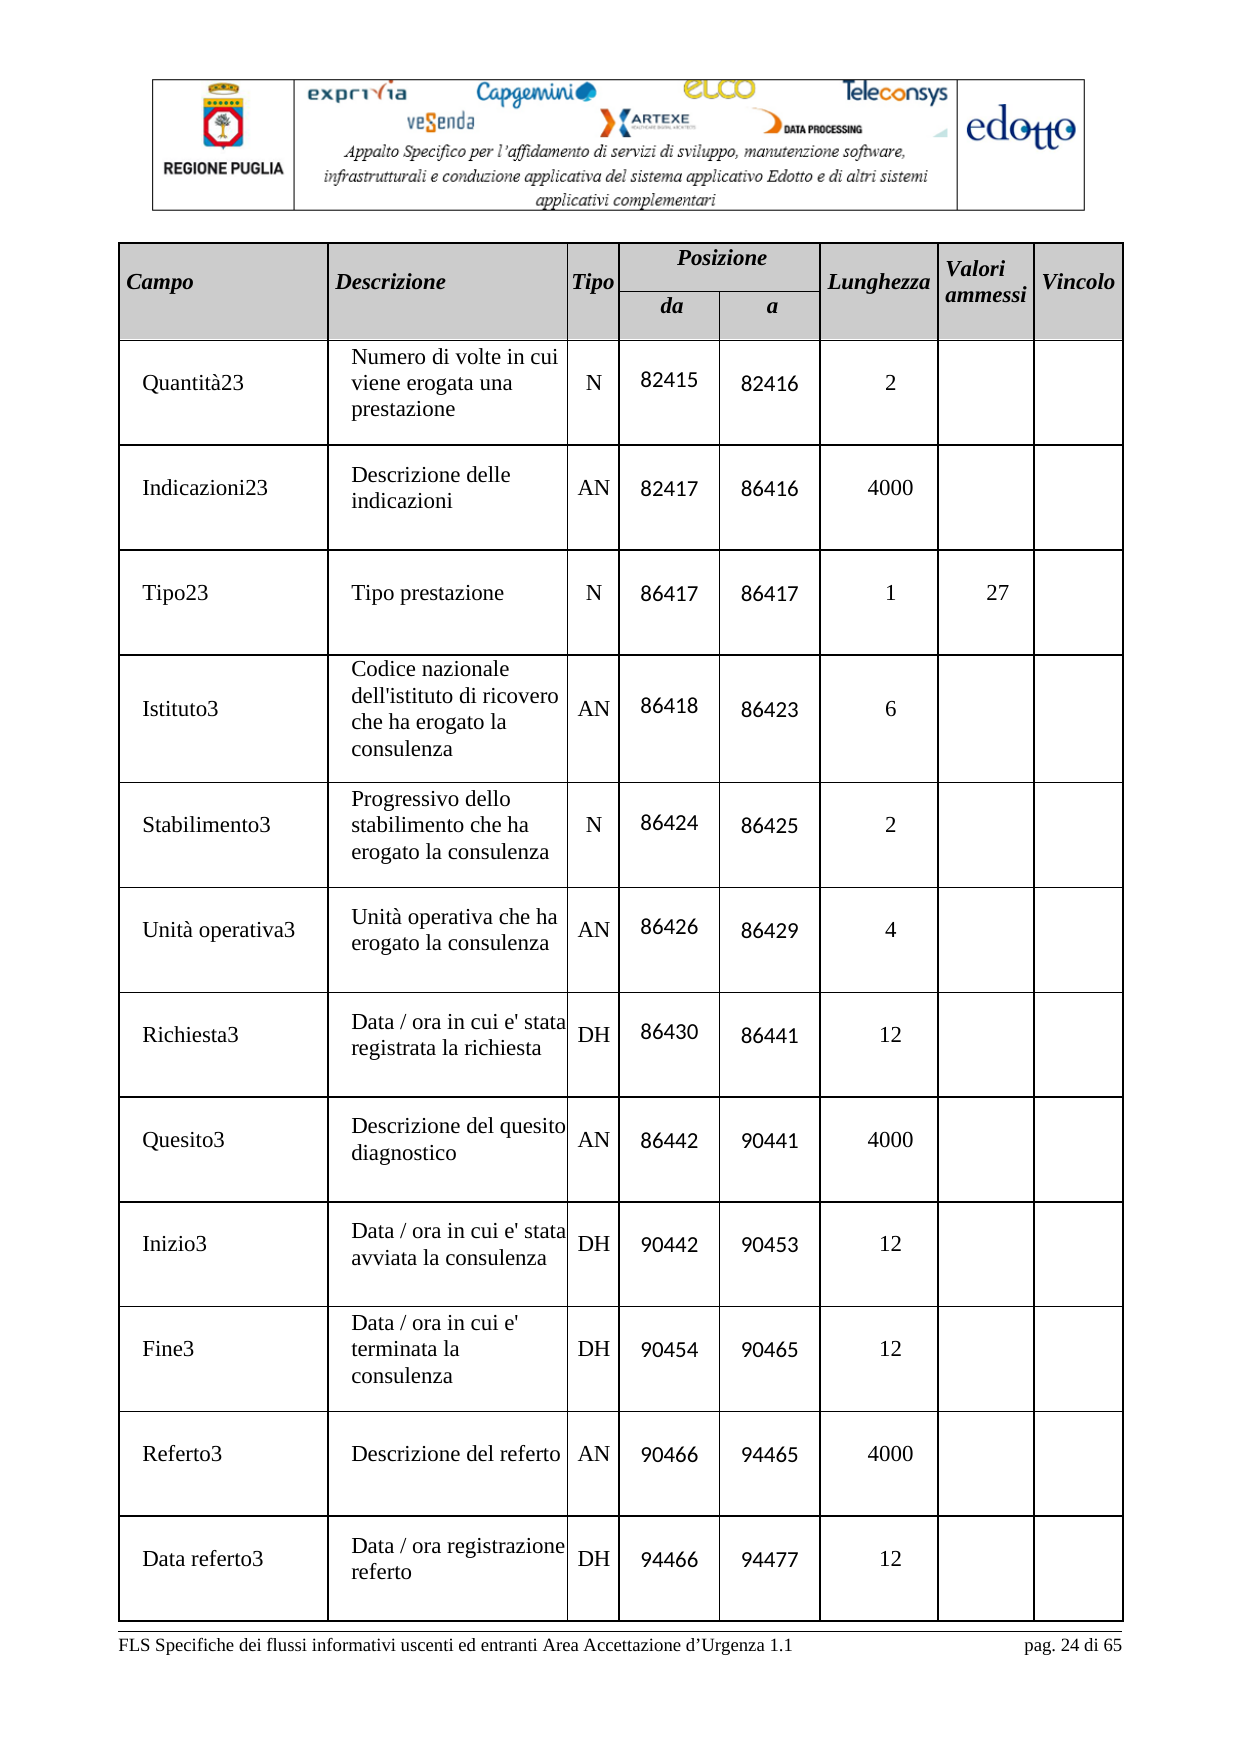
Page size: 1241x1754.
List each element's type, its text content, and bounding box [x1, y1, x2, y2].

table_cell Unità operativa3 [120, 888, 327, 991]
table_cell [1035, 1307, 1122, 1411]
table_cell Progressivo dello stabilimento che ha erogato la consulenza [329, 783, 567, 887]
table_cell [1035, 783, 1122, 887]
table_cell Inizio3 [120, 1203, 327, 1306]
table_cell [939, 888, 1033, 991]
table_cell 6 [821, 656, 937, 782]
table_cell Data referto3 [120, 1517, 327, 1620]
table_cell [1035, 1412, 1122, 1515]
table_cell [939, 1307, 1033, 1411]
table_cell AN [568, 1098, 618, 1201]
table_cell [1035, 656, 1122, 782]
table_cell AN [568, 656, 618, 782]
table_cell Quesito3 [120, 1098, 327, 1201]
table_cell AN [568, 888, 618, 991]
table_cell [1035, 1098, 1122, 1201]
table_cell 12 [821, 1517, 937, 1620]
table_cell [1035, 551, 1122, 654]
table_cell 86424 [620, 783, 719, 887]
table_cell 82417 [620, 446, 719, 549]
table_cell 12 [821, 1203, 937, 1306]
table_cell 1 [821, 551, 937, 654]
table_cell 86426 [620, 888, 719, 991]
table_cell 90466 [620, 1412, 719, 1515]
table_cell Richiesta3 [120, 993, 327, 1096]
table_cell 90441 [720, 1098, 819, 1201]
table_header Campo [120, 244, 327, 339]
table_cell Referto3 [120, 1412, 327, 1515]
table_cell AN [568, 446, 618, 549]
table_cell Descrizione delle indicazioni [329, 446, 567, 549]
table_cell 86423 [720, 656, 819, 782]
table_cell [939, 1517, 1033, 1620]
table_cell 90442 [620, 1203, 719, 1306]
table_cell 2 [821, 783, 937, 887]
table_cell [939, 446, 1033, 549]
table_cell [1035, 341, 1122, 444]
table_cell Unità operativa che ha erogato la consulenza [329, 888, 567, 991]
table_cell N [568, 551, 618, 654]
table_cell 86417 [620, 551, 719, 654]
table_cell N [568, 783, 618, 887]
table_header Lunghezza [821, 244, 937, 339]
table_cell 86425 [720, 783, 819, 887]
table_header Descrizione [329, 244, 567, 339]
table_cell [1035, 993, 1122, 1096]
table_cell [939, 1412, 1033, 1515]
table_header Tipo [568, 244, 618, 339]
table_cell 90453 [720, 1203, 819, 1306]
table_cell 86442 [620, 1098, 719, 1201]
table_cell Data / ora in cui e' stata avviata la consulenza [329, 1203, 567, 1306]
table_cell [939, 993, 1033, 1096]
table_cell 90454 [620, 1307, 719, 1411]
table_cell Istituto3 [120, 656, 327, 782]
table_cell 94465 [720, 1412, 819, 1515]
table_cell [939, 783, 1033, 887]
table_cell DH [568, 1517, 618, 1620]
table_header Vincolo [1035, 244, 1122, 339]
table_cell 4000 [821, 446, 937, 549]
table_cell Data / ora in cui e' terminata la consulenza [329, 1307, 567, 1411]
table_cell [939, 1098, 1033, 1201]
table_cell 4000 [821, 1412, 937, 1515]
table_header Valori ammessi [939, 244, 1033, 339]
table_cell 94466 [620, 1517, 719, 1620]
table_cell [1035, 888, 1122, 991]
table_cell [1035, 1517, 1122, 1620]
table_cell Numero di volte in cui viene erogata una prestazione [329, 341, 567, 444]
table_header Posizione [620, 244, 819, 291]
table_cell 86429 [720, 888, 819, 991]
table_cell Tipo23 [120, 551, 327, 654]
table_cell [939, 1203, 1033, 1306]
table_cell Stabilimento3 [120, 783, 327, 887]
table_cell 86416 [720, 446, 819, 549]
table_cell 86430 [620, 993, 719, 1096]
table_cell Fine3 [120, 1307, 327, 1411]
table_cell N [568, 341, 618, 444]
table_cell 94477 [720, 1517, 819, 1620]
table_cell 86441 [720, 993, 819, 1096]
table_cell 86417 [720, 551, 819, 654]
table_cell 12 [821, 993, 937, 1096]
table_cell 82415 [620, 341, 719, 444]
table_cell a [720, 292, 819, 339]
table_cell Tipo prestazione [329, 551, 567, 654]
table_cell 12 [821, 1307, 937, 1411]
table_cell 4 [821, 888, 937, 991]
table_cell DH [568, 1203, 618, 1306]
table_cell 82416 [720, 341, 819, 444]
table_cell Quantità23 [120, 341, 327, 444]
table_cell 90465 [720, 1307, 819, 1411]
table_cell DH [568, 1307, 618, 1411]
table_cell Indicazioni23 [120, 446, 327, 549]
table_cell Descrizione del referto [329, 1412, 567, 1515]
table_cell 86418 [620, 656, 719, 782]
table_cell Data / ora in cui e' stata registrata la richiesta [329, 993, 567, 1096]
table_cell [939, 656, 1033, 782]
table_cell DH [568, 993, 618, 1096]
picture [147, 73, 1093, 218]
table_cell Data / ora registrazione referto [329, 1517, 567, 1620]
table_cell 27 [939, 551, 1033, 654]
table_cell [939, 341, 1033, 444]
table_cell 4000 [821, 1098, 937, 1201]
table_cell [1035, 1203, 1122, 1306]
table_cell [1035, 446, 1122, 549]
table_cell Descrizione del quesito diagnostico [329, 1098, 567, 1201]
table_cell da [620, 292, 719, 339]
table_cell Codice nazionale dell'istituto di ricovero che ha erogato la consulenza [329, 656, 567, 782]
table_cell AN [568, 1412, 618, 1515]
table_cell 2 [821, 341, 937, 444]
